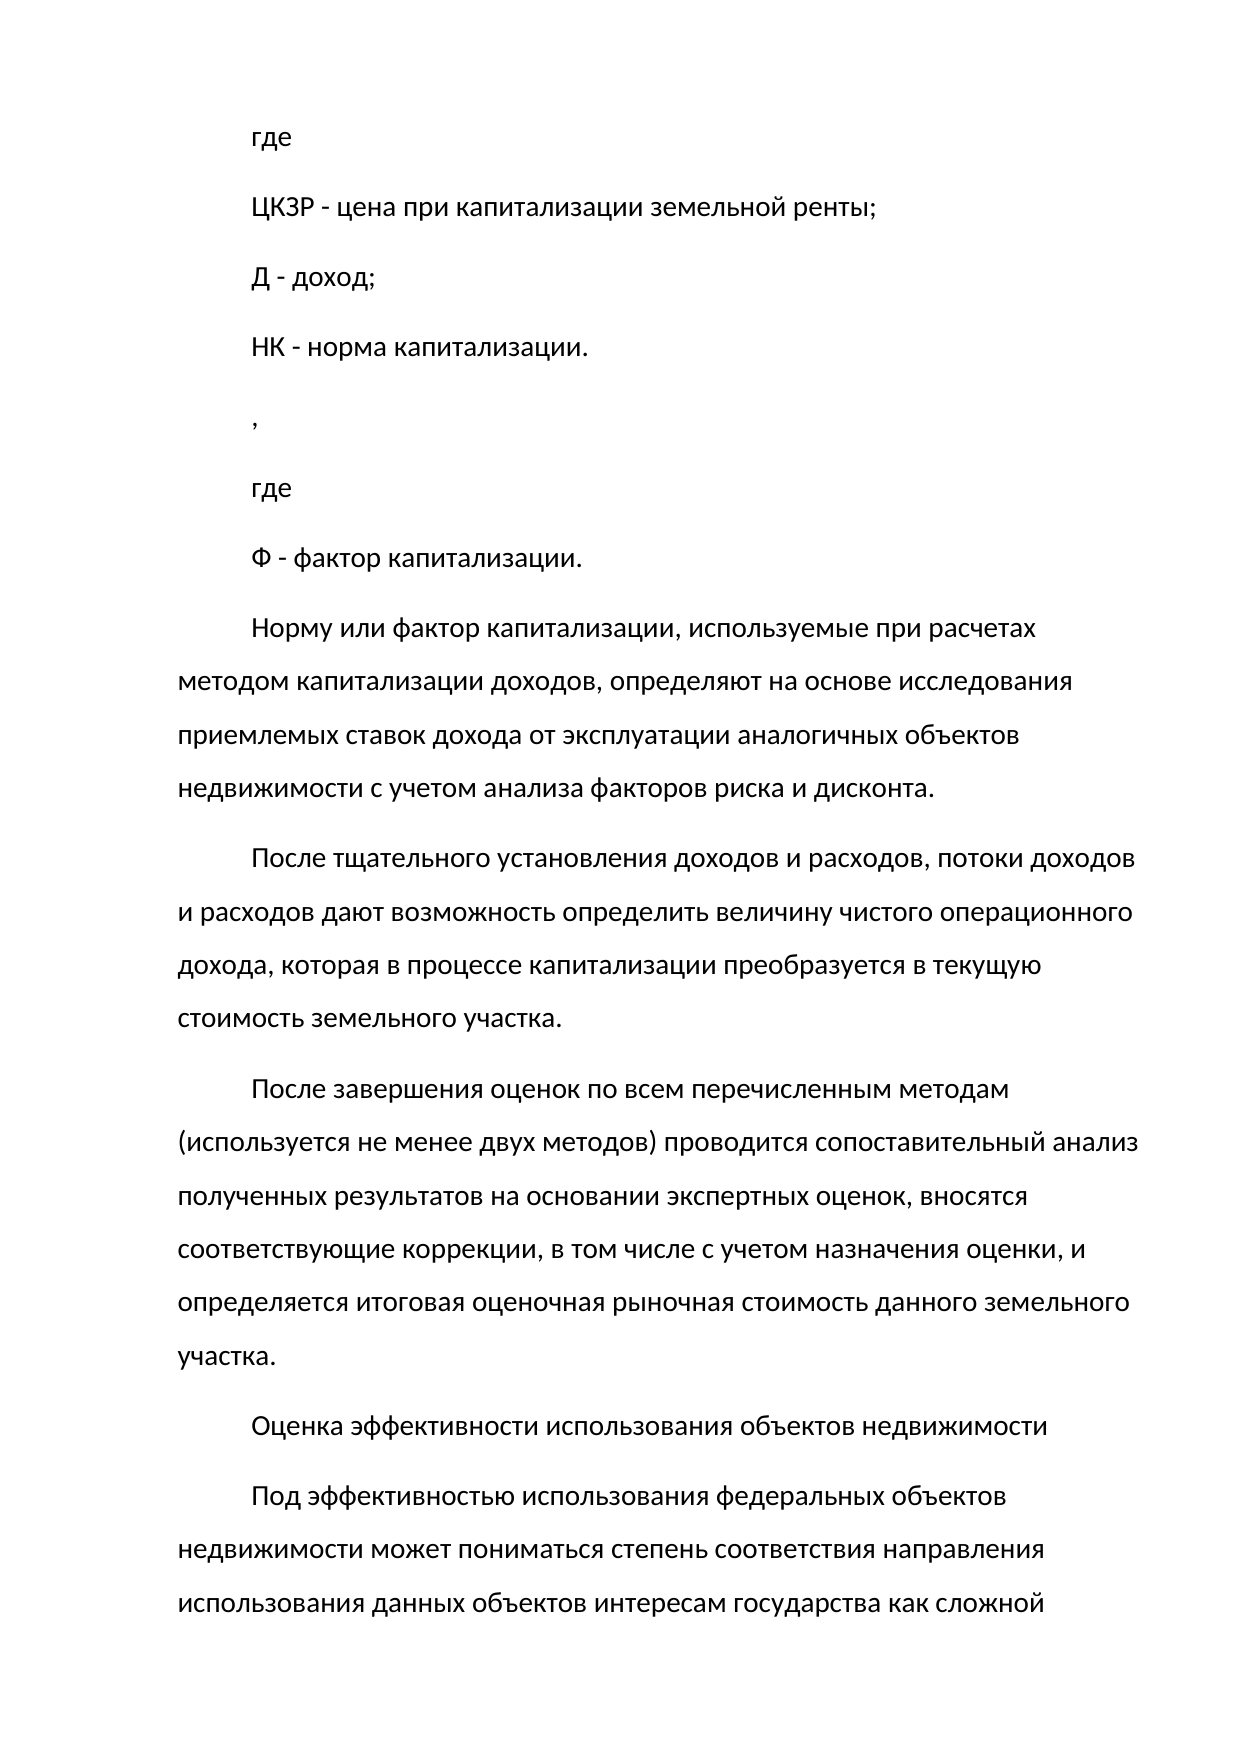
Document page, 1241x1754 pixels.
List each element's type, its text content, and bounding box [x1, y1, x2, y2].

text НК - норма капитализации. [177, 328, 1152, 364]
text Д - доход; [177, 258, 1152, 294]
text ЦКЗР - цена при капитализации земельной ренты; [177, 188, 1152, 224]
text Норму или фактор капитализации, используемые при расчетах методом капитализации доходов, определяют на основе исследования приемлемых ставок дохода от эксплуатации аналогичных объектов недвижимости с учетом анализа факторов риска и дисконта. [177, 609, 1152, 805]
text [177, 1477, 1152, 1619]
text где [177, 118, 1152, 154]
text Ф - фактор капитализации. [177, 539, 1152, 574]
text , [177, 398, 1152, 434]
text где [177, 469, 1152, 504]
text После тщательного установления доходов и расходов, потоки доходов и расходов дают возможность определить величину чистого операционного дохода, которая в процессе капитализации преобразуется в текущую стоимость земельного участка. [177, 839, 1152, 1035]
text Оценка эффективности использования объектов недвижимости [177, 1407, 1152, 1443]
text После завершения оценок по всем перечисленным методам (используется не менее двух методов) проводится сопоставительный анализ полученных результатов на основании экспертных оценок, вносятся соответствующие коррекции, в том числе с учетом назначения оценки, и определяется итоговая оценочная рыночная стоимость данного земельного участка. [177, 1070, 1152, 1372]
